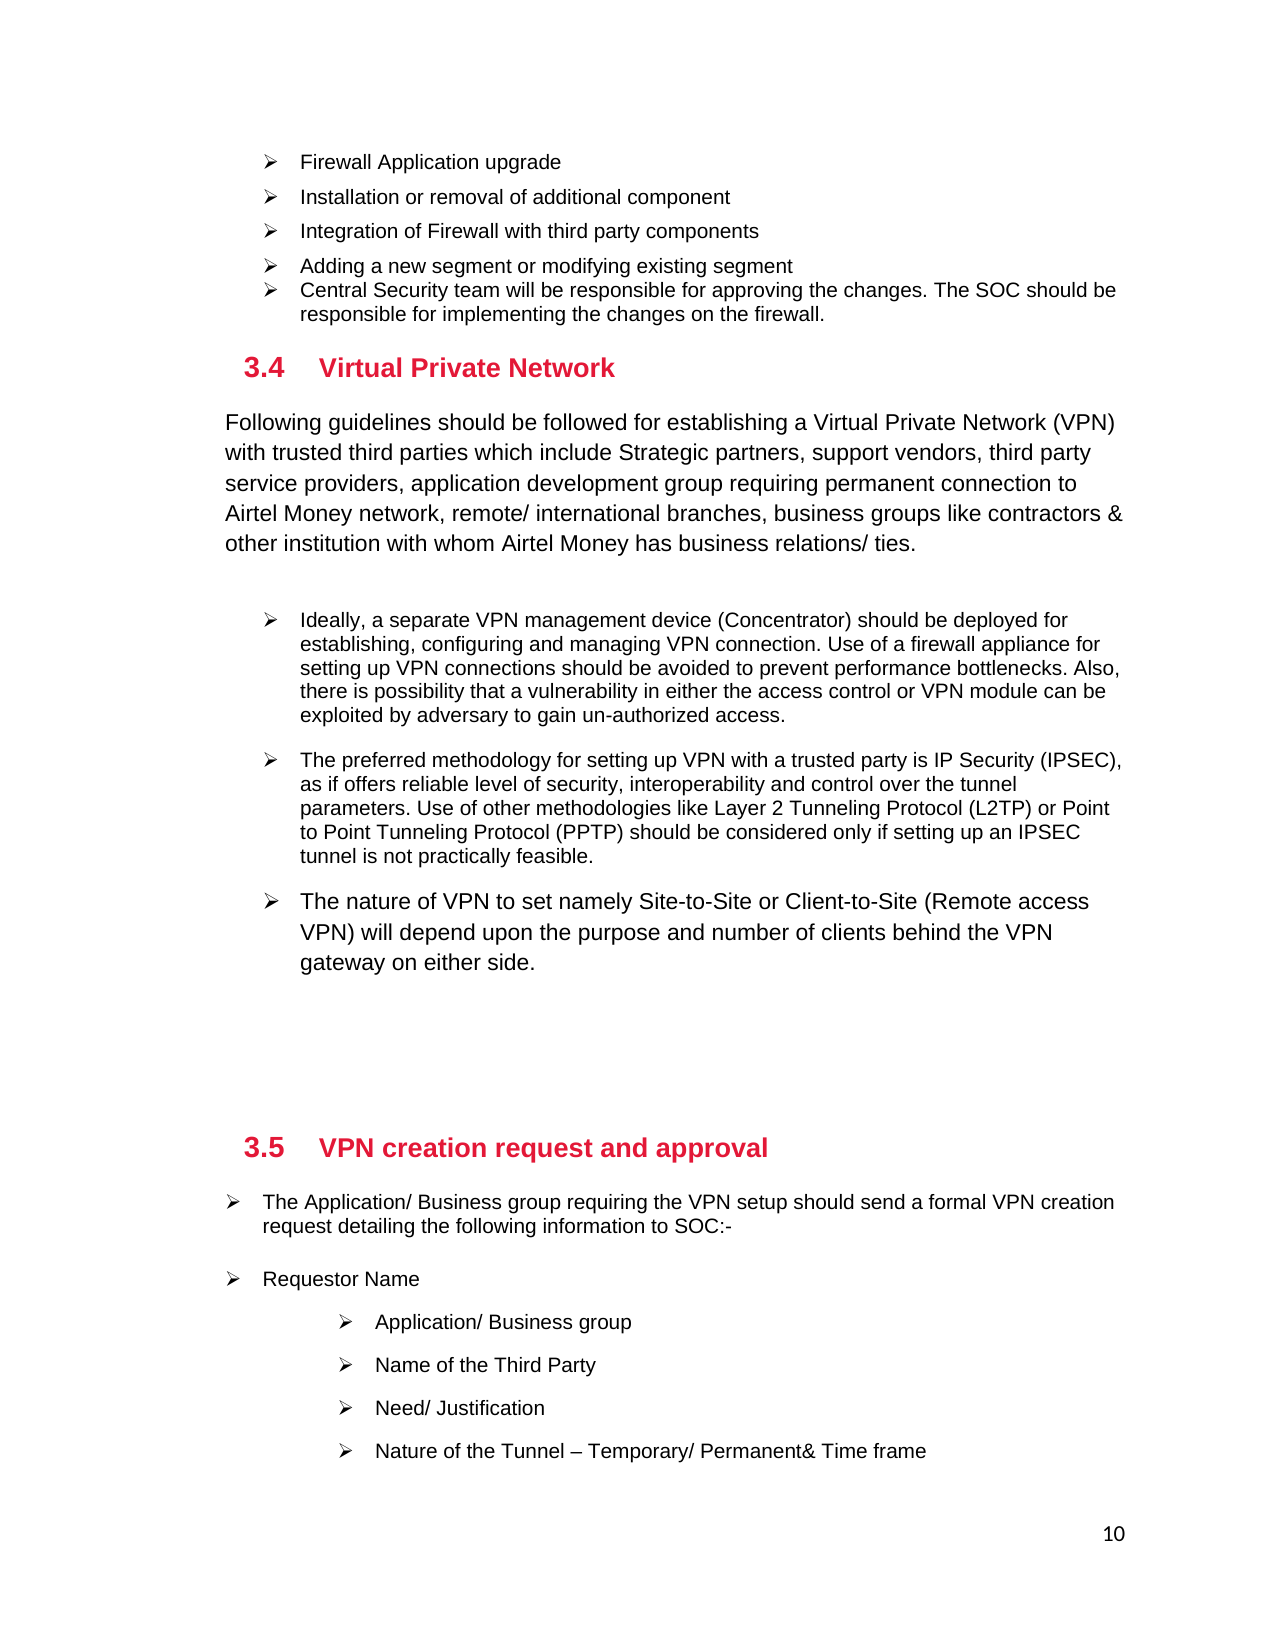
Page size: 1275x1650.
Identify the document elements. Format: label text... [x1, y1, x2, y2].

list Application/ Business group [337, 1310, 1125, 1334]
list Installation or removal of additional component [262, 184, 1125, 209]
list The preferred methodology for setting up VPN with a trusted party is IP Security (IPSEC), as if offers reliable level of security, interoperability and control over the tunnel parameters. Use of other methodologies like Layer 2 Tunneling Protocol (L2TP) or Point to Point Tunneling Protocol (PPTP) should be considered only if setting up an IPSEC tunnel is not practically feasible. [262, 748, 1125, 868]
list The Application/ Business group requiring the VPN setup should send a formal VPN creation request detailing the following information to SOC:- [225, 1190, 1125, 1238]
list Name of the Third Party [337, 1353, 1125, 1377]
list The nature of VPN to set namely Site-to-Site or Client-to-Site (Remote access VPN) will depend upon the purpose and number of clients behind the VPN gateway on either side. [262, 888, 1125, 975]
list Firewall Application upgrade [262, 150, 1125, 174]
list Adding a new segment or modifying existing segment [262, 254, 1125, 278]
list Integration of Firewall with third party components [262, 219, 1125, 243]
list Need/ Justification [337, 1396, 1125, 1420]
subtitle VPN creation request and approval [244, 1131, 1125, 1164]
list Following guidelines should be followed for establishing a Virtual Private Network (VPN) with trusted third parties which include Strategic partners, support vendors, third party service providers, application development group requiring permanent connection to Airtel Money network, remote/ international branches, business groups like contractors & other institution with whom Airtel Money has business relations/ ties. [225, 409, 1125, 556]
list Requestor Name [225, 1267, 1125, 1291]
list Ideally, a separate VPN management device (Concentrator) should be deployed for establishing, configuring and managing VPN connection. Use of a firewall appliance for setting up VPN connections should be avoided to prevent performance bottlenecks. Also, there is possibility that a vulnerability in either the access control or VPN module can be exploited by adversary to gain un-authorized access. [262, 607, 1125, 727]
list Central Security team will be responsible for approving the changes. The SOC should be responsible for implementing the changes on the firewall. [262, 278, 1125, 326]
list Nature of the Tunnel – Temporary/ Permanent& Time frame [337, 1439, 1125, 1463]
subtitle Virtual Private Network [244, 350, 1125, 383]
